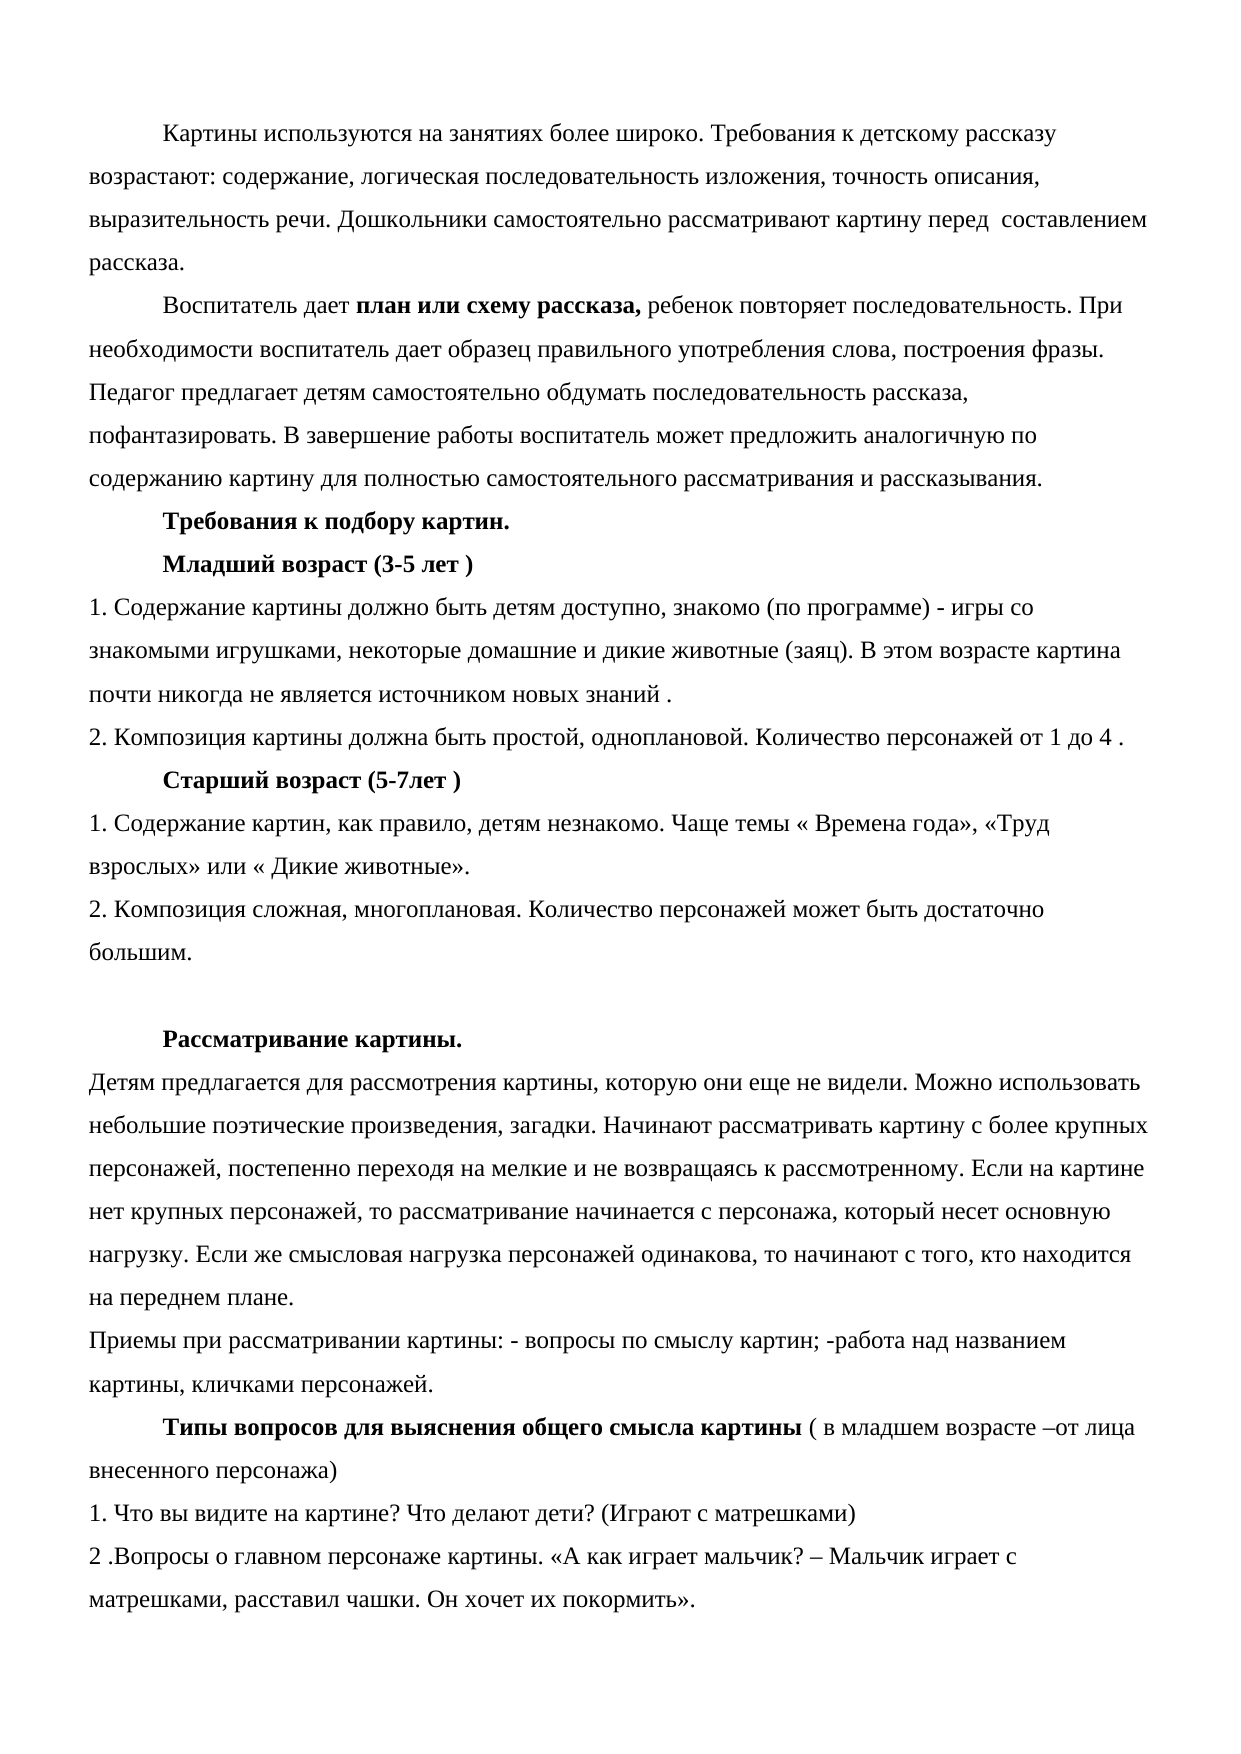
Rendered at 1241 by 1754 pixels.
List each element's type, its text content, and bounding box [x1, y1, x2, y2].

text 1. Содержание картины должно быть детям доступно, знакомо (по программе) - игры со знакомыми игрушками, некоторые домашние и дикие животные (заяц). В этом возрасте картина почти никогда не является источником новых знаний . [89, 592, 1152, 707]
text Старший возраст (5-7лет ) [89, 765, 1152, 794]
text Рассматривание картины. [89, 1024, 1152, 1052]
text Типы вопросов для выяснения общего смысла картины ( в младшем возрасте –от лица внесенного персонажа) [89, 1412, 1152, 1484]
text 1. Содержание картин, как правило, детям незнакомо. Чаще темы « Времена года», «Труд взрослых» или « Дикие животные». [89, 808, 1152, 880]
text Требования к подбору картин. [89, 506, 1152, 535]
text Воспитатель дает план или схему рассказа, ребенок повторяет последовательность. При необходимости воспитатель дает образец правильного употребления слова, построения фразы. Педагог предлагает детям самостоятельно обдумать последовательность рассказа, пофантазировать. В завершение работы воспитатель может предложить аналогичную по содержанию картину для полностью самостоятельного рассматривания и рассказывания. [89, 291, 1152, 492]
text Детям предлагается для рассмотрения картины, которую они еще не видели. Можно использовать небольшие поэтические произведения, загадки. Начинают рассматривать картину с более крупных персонажей, постепенно переходя на мелкие и не возвращаясь к рассмотренному. Если на картине нет крупных персонажей, то рассматривание начинается с персонажа, который несет основную нагрузку. Если же смысловая нагрузка персонажей одинакова, то начинают с того, кто находится на переднем плане. [89, 1067, 1152, 1311]
text 2 .Вопросы о главном персонаже картины. «А как играет мальчик? – Мальчик играет с матрешками, расставил чашки. Он хочет их покормить». [89, 1541, 1152, 1613]
text Картины используются на занятиях более широко. Требования к детскому рассказу возрастают: содержание, логическая последовательность изложения, точность описания, выразительность речи. Дошкольники самостоятельно рассматривают картину перед составлением рассказа. [89, 118, 1152, 276]
text 2. Композиция картины должна быть простой, одноплановой. Количество персонажей от 1 до 4 . [89, 722, 1152, 751]
text Младший возраст (3-5 лет ) [89, 549, 1152, 578]
text 1. Что вы видите на картине? Что делают дети? (Играют с матрешками) [89, 1498, 1152, 1527]
text 2. Композиция сложная, многоплановая. Количество персонажей может быть достаточно большим. [89, 894, 1152, 966]
text Приемы при рассматривании картины: - вопросы по смыслу картин; -работа над названием картины, кличками персонажей. [89, 1326, 1152, 1397]
